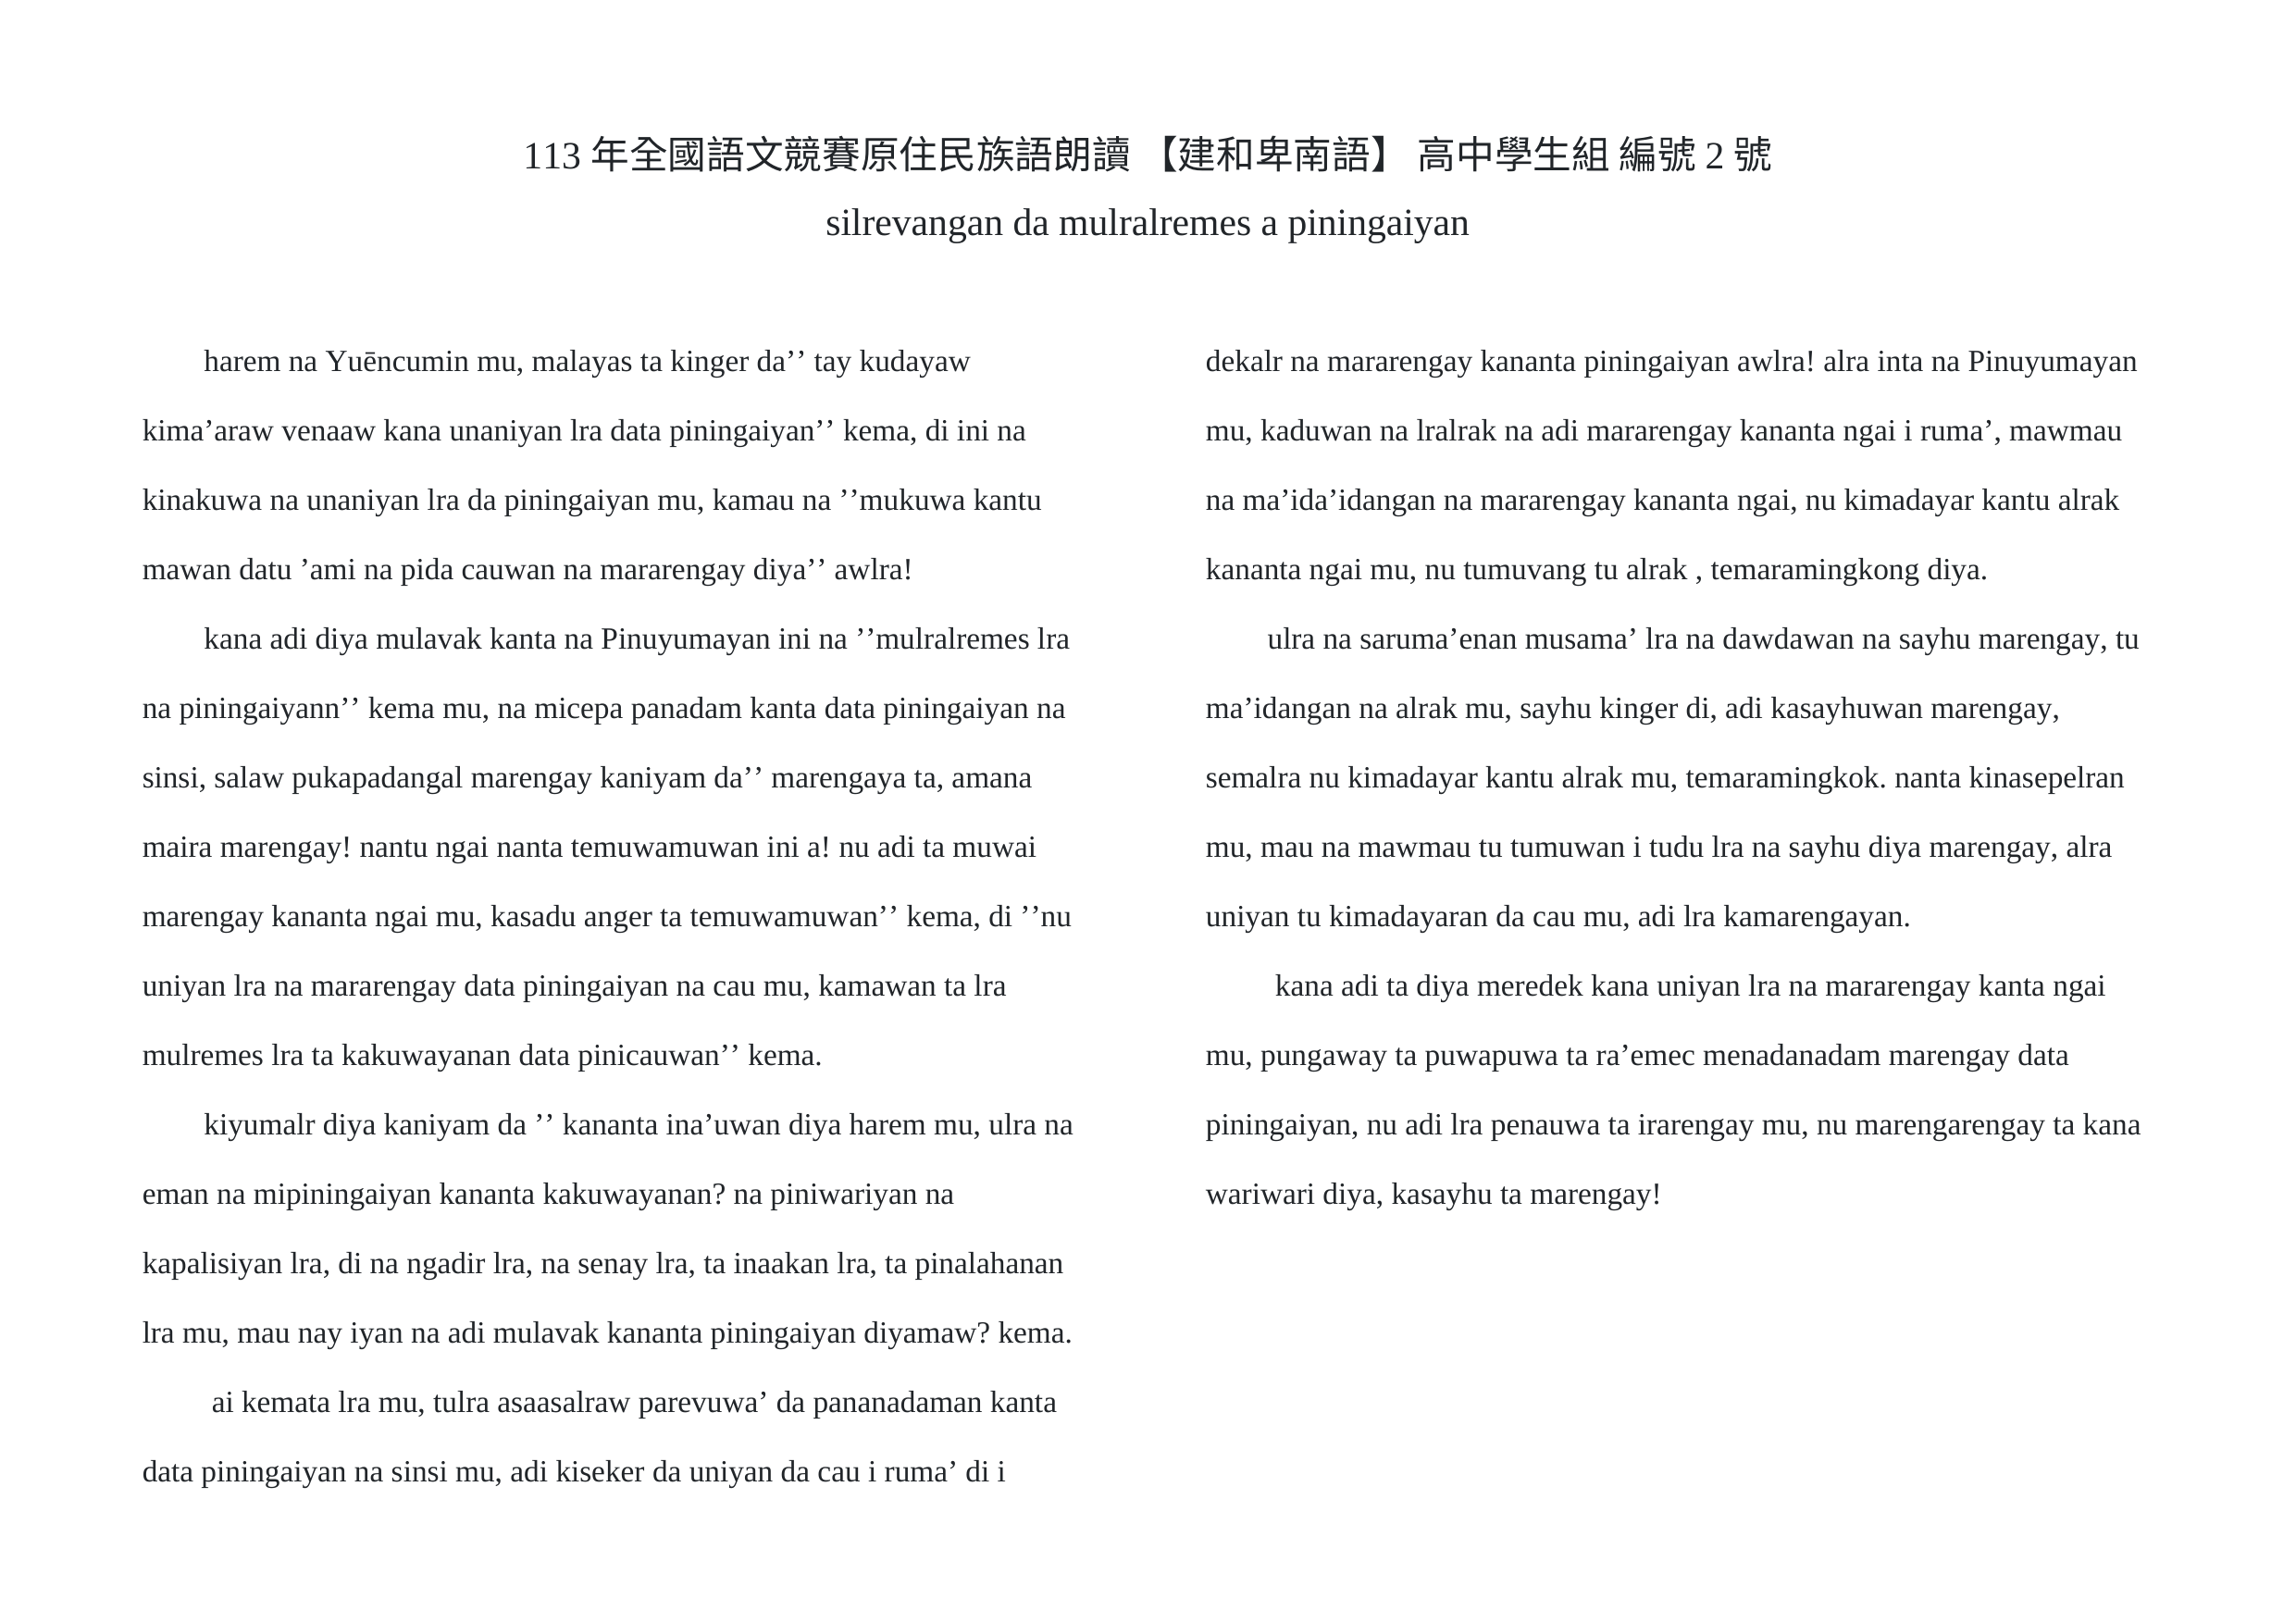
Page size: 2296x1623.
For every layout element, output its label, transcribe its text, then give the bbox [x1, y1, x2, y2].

text silrevangan da mulralremes a piningaiyan [142, 187, 2153, 256]
text kana adi diya mulavak kanta na Pinuyumayan ini na ’’mulralremes lra na piningaiyann’’ kema mu, na micepa panadam kanta data piningaiyan na sinsi, salaw pukapadangal marengay kaniyam da’’ marengaya ta, amana maira marengay! nantu ngai nanta temuwamuwan ini a! nu adi ta muwai marengay kananta ngai mu, kasadu anger ta temuwamuwan’’ kema, di ’’nu uniyan lra na mararengay data piningaiyan na cau mu, kamawan ta lra mulremes lra ta kakuwayanan data pinicauwan’’ kema. [142, 603, 1090, 1089]
text ulra na saruma’enan musama’ lra na dawdawan na sayhu marengay, tu ma’idangan na alrak mu, sayhu kinger di, adi kasayhuwan marengay, semalra nu kimadayar kantu alrak mu, temaramingkok. nanta kinasepelran mu, mau na mawmau tu tumuwan i tudu lra na sayhu diya marengay, alra uniyan tu kimadayaran da cau mu, adi lra kamarengayan. [1206, 603, 2153, 950]
text ai kemata lra mu, tulra asaasalraw parevuwa’ da pananadaman kanta data piningaiyan na sinsi mu, adi kiseker da uniyan da cau i ruma’ di i dekalr na mararengay kananta piningaiyan awlra! alra inta na Pinuyumayan mu, kaduwan na lralrak na adi mararengay kananta ngai i ruma’, mawmau na ma’ida’idangan na mararengay kananta ngai, nu kimadayar kantu alrak kananta ngai mu, nu tumuvang tu alrak , temaramingkong diya. [142, 1367, 1090, 1505]
text 113 年全國語文競賽原住民族語朗讀 【建和卑南語】 高中學生組 編號 2 號 [142, 118, 2153, 187]
text kiyumalr diya kaniyam da ’’ kananta ina’uwan diya harem mu, ulra na eman na mipiningaiyan kananta kakuwayanan? na piniwariyan na kapalisiyan lra, di na ngadir lra, na senay lra, ta inaakan lra, ta pinalahanan lra mu, mau nay iyan na adi mulavak kananta piningaiyan diyamaw? kema. [142, 1089, 1090, 1367]
text harem na Yuēncumin mu, malayas ta kinger da’’ tay kudayaw kima’araw venaaw kana unaniyan lra data piningaiyan’’ kema, di ini na kinakuwa na unaniyan lra da piningaiyan mu, kamau na ’’mukuwa kantu mawan datu ’ami na pida cauwan na mararengay diya’’ awlra! [142, 326, 1090, 603]
text kana adi ta diya meredek kana uniyan lra na mararengay kanta ngai mu, pungaway ta puwapuwa ta ra’emec menadanadam marengay data piningaiyan, nu adi lra penauwa ta irarengay mu, nu marengarengay ta kana wariwari diya, kasayhu ta marengay! [1206, 950, 2153, 1228]
text ai kemata lra mu, tulra asaasalraw parevuwa’ da pananadaman kanta data piningaiyan na sinsi mu, adi kiseker da uniyan da cau i ruma’ di i dekalr na mararengay kananta piningaiyan awlra! alra inta na Pinuyumayan mu, kaduwan na lralrak na adi mararengay kananta ngai i ruma’, mawmau na ma’ida’idangan na mararengay kananta ngai, nu kimadayar kantu alrak kananta ngai mu, nu tumuvang tu alrak , temaramingkong diya. [1206, 326, 2153, 603]
